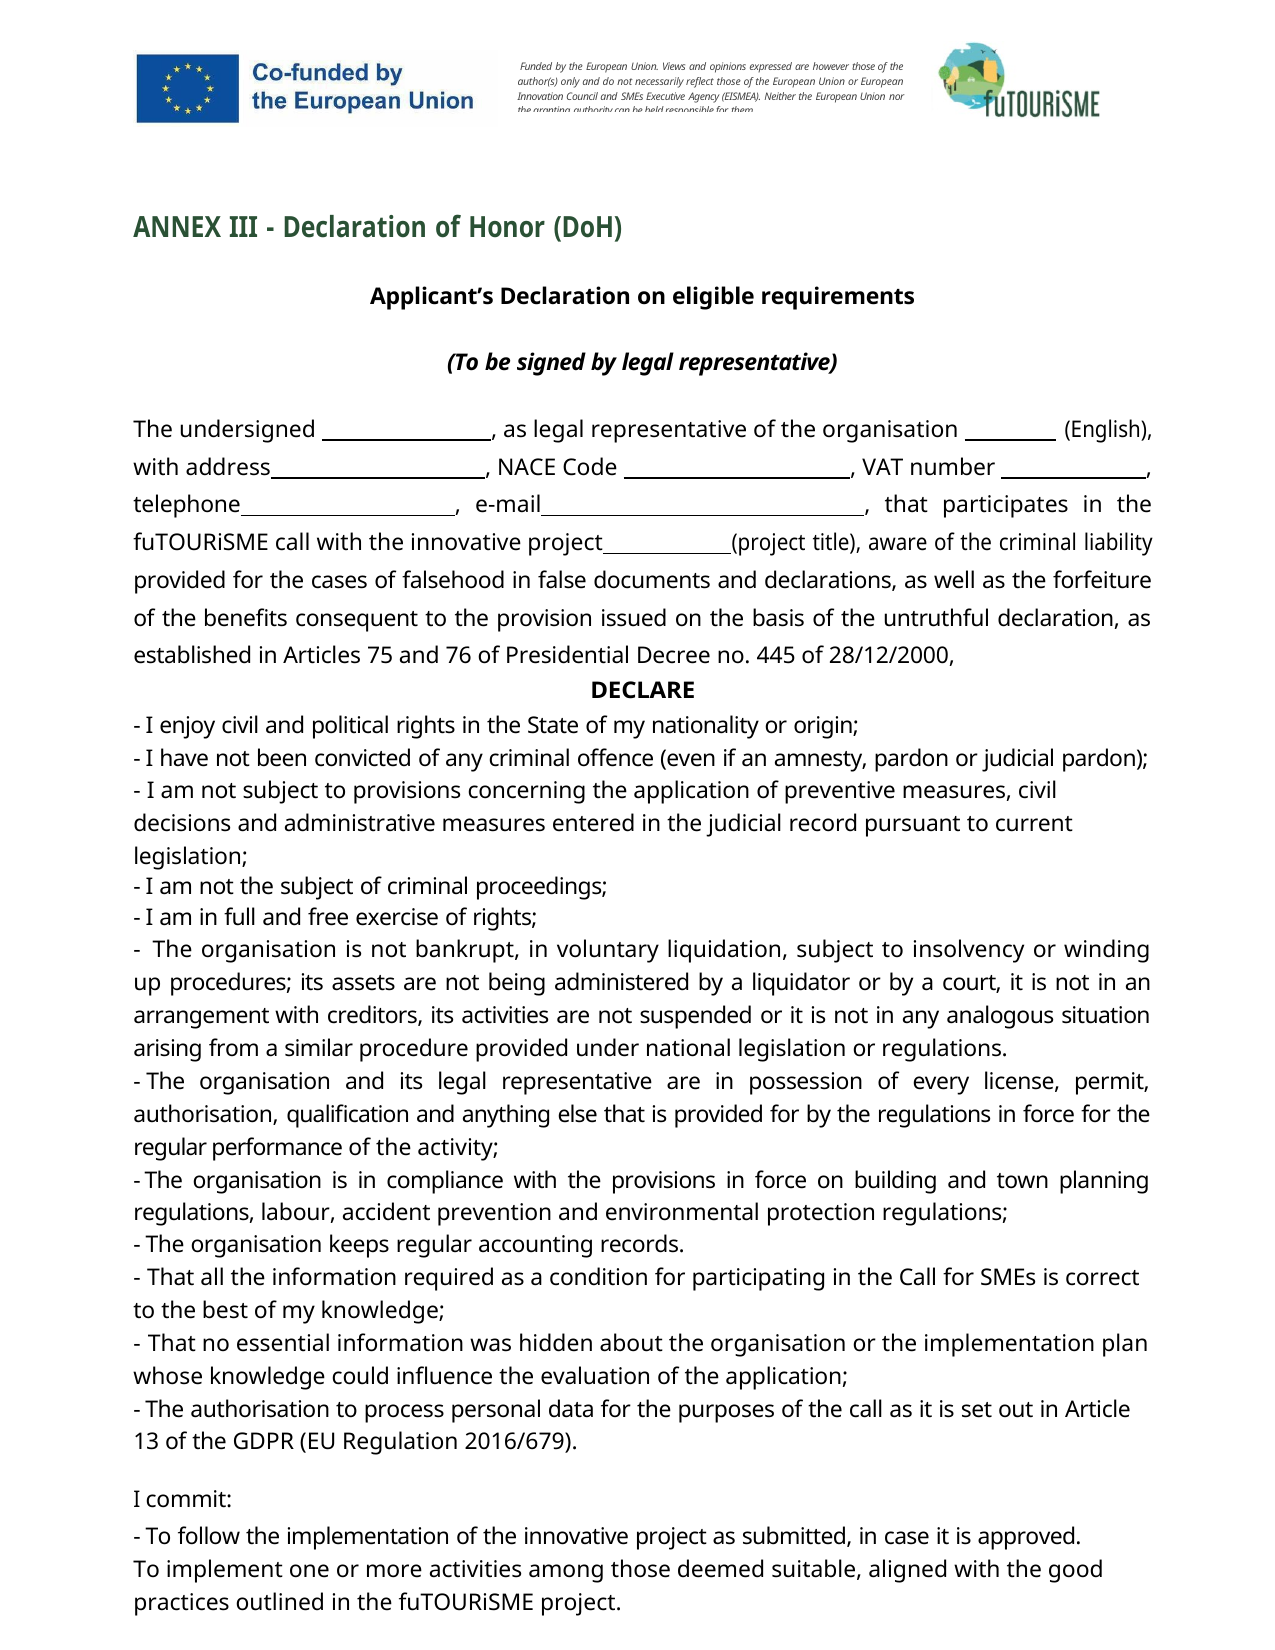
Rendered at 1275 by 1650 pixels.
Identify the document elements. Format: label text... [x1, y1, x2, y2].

list That no essential information was hidden about the organisation or the implementation plan whose knowledge could influence the evaluation of the application; [133, 1327, 1151, 1391]
text To implement one or more activities among those deemed suitable, aligned with the good practices outlined in the fuTOURiSME project. [133, 1553, 1164, 1617]
list I enjoy civil and political rights in the State of my nationality or origin; [133, 709, 1164, 741]
list To follow the implementation of the innovative project as submitted, in case it is approved. [133, 1520, 1164, 1551]
list I am not subject to provisions concerning the application of preventive measures, civil decisions and administrative measures entered in the judicial record pursuant to current legislation; [133, 774, 1151, 871]
text I commit: [133, 1483, 1164, 1514]
subtitle DECLARE [122, 677, 1164, 703]
list I am in full and free exercise of rights; [133, 901, 1164, 932]
list That all the information required as a condition for participating in the Call for SMEs is correct to the best of my knowledge; [133, 1261, 1151, 1325]
list The organisation is not bankrupt, in voluntary liquidation, subject to insolvency or winding up procedures; its assets are not being administered by a liquidator or by a court, it is not in an arrangement with creditors, its activities are not suspended or it is not in any analogous situation arising from a similar procedure provided under national legislation or regulations. [133, 933, 1152, 1063]
list I have not been convicted of any criminal offence (even if an amnesty, pardon or judicial pardon); [133, 742, 1164, 773]
picture [931, 41, 1100, 119]
list The organisation is in compliance with the provisions in force on building and town planning regulations, labour, accident prevention and environmental protection regulations; [133, 1163, 1151, 1227]
list The organisation and its legal representative are in possession of every license, permit, authorisation, qualification and anything else that is provided for by the regulations in force for the regular performance of the activity; [133, 1065, 1151, 1162]
list The authorisation to process personal data for the purposes of the call as it is set out in Article 13 of the GDPR (EU Regulation 2016/679). [133, 1392, 1151, 1457]
picture [132, 50, 499, 127]
list The organisation keeps regular accounting records. [133, 1228, 1164, 1259]
title ANNEX III - Declaration of Honor (DoH) [133, 206, 1164, 246]
subtitle Applicant’s Declaration on eligible requirements [121, 279, 1164, 311]
text (To be signed by legal representative) [121, 346, 1164, 377]
text The undersigned , as legal representative of the organisation (English), with address , NACE Code , VAT number , telephone , e-mail , that participates in the fuTOURiSME call with the innovative project (project title), aware of the criminal liability provided for the cases of falsehood in false documents and declarations, as well as the forfeiture of the benefits consequent to the provision issued on the basis of the untruthful declaration, as established in Articles 75 and 76 of Presidential Decree no. 445 of 28/12/2000, [133, 413, 1152, 671]
list I am not the subject of criminal proceedings; [133, 873, 1164, 899]
